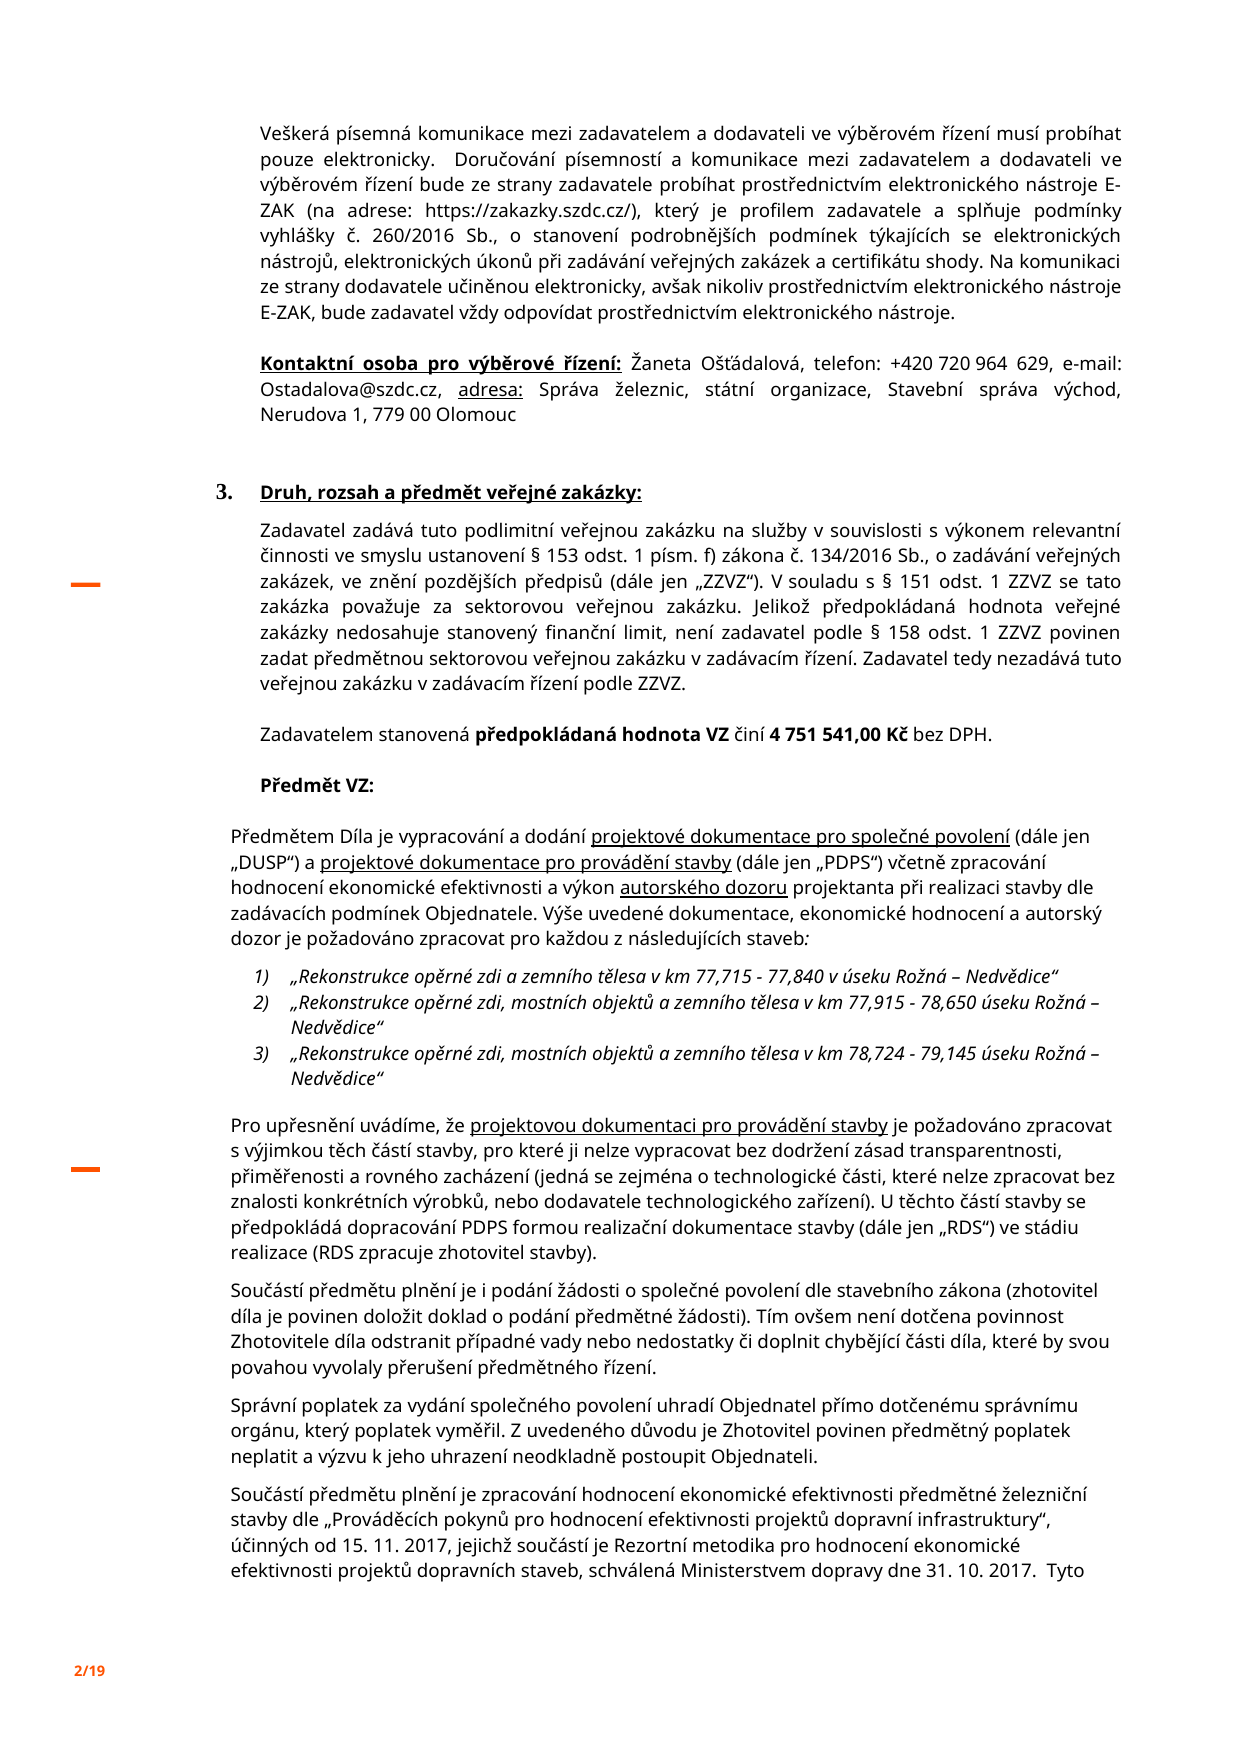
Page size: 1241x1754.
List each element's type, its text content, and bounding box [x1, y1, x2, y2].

text Kontaktní osoba pro výběrové řízení: Žaneta Ošťádalová, telefon: +420 720 964 629, e-mail: Ostadalova@szdc.cz, adresa: Správa železnic, státní organizace, Stavební správa východ, Nerudova 1, 779 00 Olomouc [260, 350, 1122, 427]
list Druh, rozsah a předmět veřejné zakázky: [216, 478, 1122, 505]
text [230, 1481, 1122, 1583]
list „Rekonstrukce opěrné zdi a zemního tělesa v km 77,715 - 77,840 v úseku Rožná – Nedvědice“ [253, 963, 1122, 989]
text Předmět VZ: [260, 772, 1122, 798]
text Správní poplatek za vydání společného povolení uhradí Objednatel přímo dotčenému správnímu orgánu, který poplatek vyměřil. Z uvedeného důvodu je Zhotovitel povinen předmětný poplatek neplatit a výzvu k jeho uhrazení neodkladně postoupit Objednateli. [230, 1392, 1122, 1469]
list „Rekonstrukce opěrné zdi, mostních objektů a zemního tělesa v km 77,915 - 78,650 úseku Rožná – Nedvědice“ [253, 989, 1122, 1040]
text Veškerá písemná komunikace mezi zadavatelem a dodavateli ve výběrovém řízení musí probíhat pouze elektronicky. Doručování písemností a komunikace mezi zadavatelem a dodavateli ve výběrovém řízení bude ze strany zadavatele probíhat prostřednictvím elektronického nástroje E-ZAK (na adrese: https://zakazky.szdc.cz/), který je profilem zadavatele a splňuje podmínky vyhlášky č. 260/2016 Sb., o stanovení podrobnějších podmínek týkajících se elektronických nástrojů, elektronických úkonů při zadávání veřejných zakázek a certifikátu shody. Na komunikaci ze strany dodavatele učiněnou elektronicky, avšak nikoliv prostřednictvím elektronického nástroje E-ZAK, bude zadavatel vždy odpovídat prostřednictvím elektronického nástroje. [260, 121, 1122, 325]
text Zadavatelem stanovená předpokládaná hodnota VZ činí 4 751 541,00 Kč bez DPH. [260, 721, 1122, 747]
text Předmětem Díla je vypracování a dodání projektové dokumentace pro společné povolení (dále jen „DUSP“) a projektové dokumentace pro provádění stavby (dále jen „PDPS“) včetně zpracování hodnocení ekonomické efektivnosti a výkon autorského dozoru projektanta při realizaci stavby dle zadávacích podmínek Objednatele. Výše uvedené dokumentace, ekonomické hodnocení a autorský dozor je požadováno zpracovat pro každou z následujících staveb: [230, 823, 1122, 951]
text Zadavatel zadává tuto podlimitní veřejnou zakázku na služby v souvislosti s výkonem relevantní činnosti ve smyslu ustanovení § 153 odst. 1 písm. f) zákona č. 134/2016 Sb., o zadávání veřejných zakázek, ve znění pozdějších předpisů (dále jen „ZZVZ“). V souladu s § 151 odst. 1 ZZVZ se tato zakázka považuje za sektorovou veřejnou zakázku. Jelikož předpokládaná hodnota veřejné zakázky nedosahuje stanovený finanční limit, není zadavatel podle § 158 odst. 1 ZZVZ povinen zadat předmětnou sektorovou veřejnou zakázku v zadávacím řízení. Zadavatel tedy nezadává tuto veřejnou zakázku v zadávacím řízení podle ZZVZ. [260, 517, 1122, 696]
text Pro upřesnění uvádíme, že projektovou dokumentaci pro provádění stavby je požadováno zpracovat s výjimkou těch částí stavby, pro které ji nelze vypracovat bez dodržení zásad transparentnosti, přiměřenosti a rovného zacházení (jedná se zejména o technologické části, které nelze zpracovat bez znalosti konkrétních výrobků, nebo dodavatele technologického zařízení). U těchto částí stavby se předpokládá dopracování PDPS formou realizační dokumentace stavby (dále jen „RDS“) ve stádiu realizace (RDS zpracuje zhotovitel stavby). [230, 1112, 1122, 1265]
text Součástí předmětu plnění je i podání žádosti o společné povolení dle stavebního zákona (zhotovitel díla je povinen doložit doklad o podání předmětné žádosti). Tím ovšem není dotčena povinnost Zhotovitele díla odstranit případné vady nebo nedostatky či doplnit chybějící části díla, které by svou povahou vyvolaly přerušení předmětného řízení. [230, 1278, 1122, 1380]
list „Rekonstrukce opěrné zdi, mostních objektů a zemního tělesa v km 78,724 - 79,145 úseku Rožná – Nedvědice“ [253, 1040, 1122, 1091]
